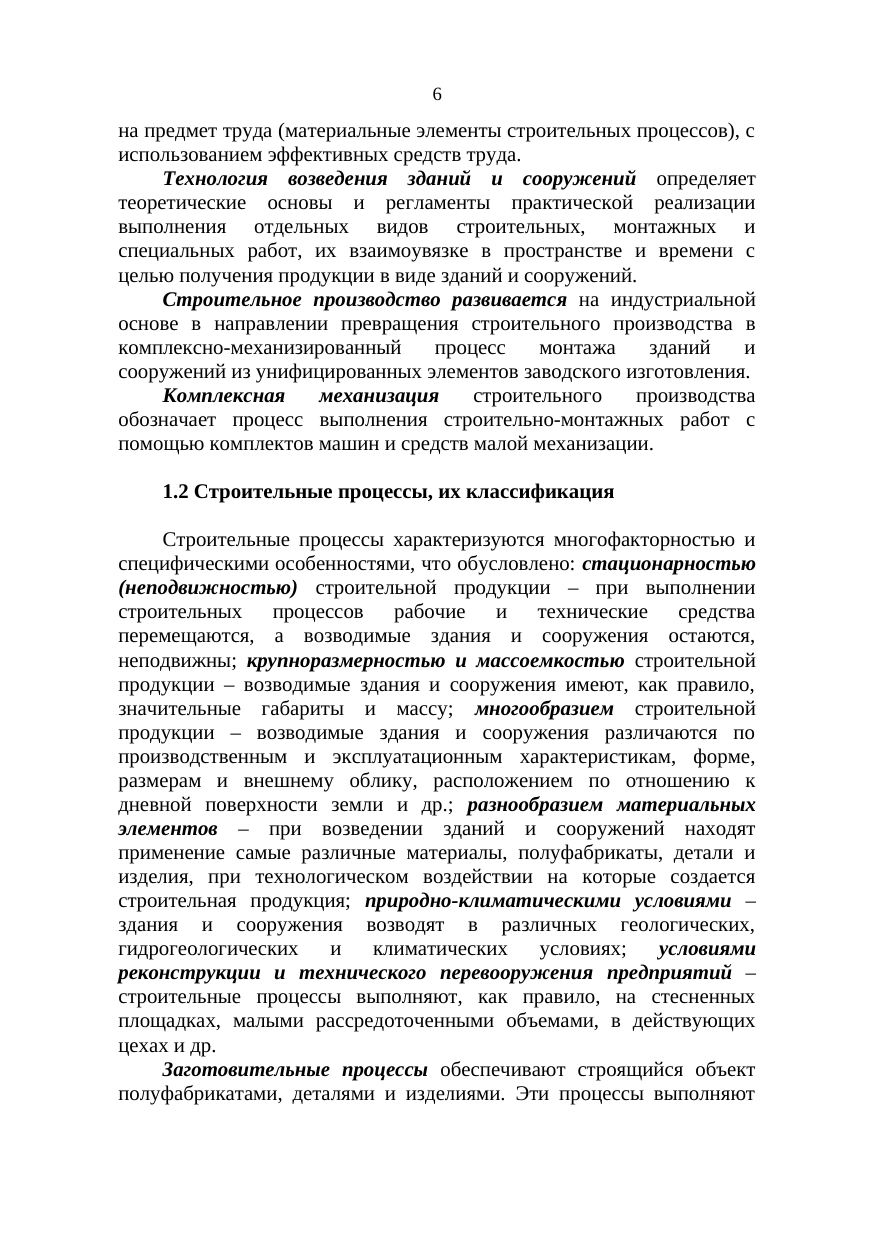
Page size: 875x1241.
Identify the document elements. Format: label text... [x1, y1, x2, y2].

text Строительное производство развивается на индустриальной основе в направлении превращения строительного производства в комплексно-механизированный процесс монтажа зданий и сооружений из унифицированных элементов заводского изготовления. [118, 287, 756, 383]
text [118, 118, 756, 166]
text Строительные процессы характеризуются многофакторностью и специфическими особенностями, что обусловлено: стационарностью (неподвижностью) строительной продукции – при выполнении строительных процессов рабочие и технические средства перемещаются, а возводимые здания и сооружения остаются, неподвижны; крупноразмерностью и массоемкостью строительной продукции – возводимые здания и сооружения имеют, как правило, значительные габариты и массу; многообразием строительной продукции – возводимые здания и сооружения различаются по производственным и эксплуатационным характеристикам, форме, размерам и внешнему облику, расположением по отношению к дневной поверхности земли и др.; разнообразием материальных элементов – при возведении зданий и сооружений находят применение самые различные материалы, полуфабрикаты, детали и изделия, при технологическом воздействии на которые создается строительная продукция; природно-климатическими условиями – здания и сооружения возводят в различных геологических, гидрогеологических и климатических условиях; условиями реконструкции и технического перевооружения предприятий – строительные процессы выполняют, как правило, на стесненных площадках, малыми рассредоточенными объемами, в действующих цехах и др. [118, 527, 756, 1057]
text 1.2 Строительные процессы, их классификация [118, 479, 756, 503]
text Комплексная механизация строительного производства обозначает процесс выполнения строительно-монтажных работ с помощью комплектов машин и средств малой механизации. [118, 383, 756, 455]
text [118, 1057, 756, 1105]
text Технология возведения зданий и сооружений определяет теоретические основы и регламенты практической реализации выполнения отдельных видов строительных, монтажных и специальных работ, их взаимоувязке в пространстве и времени с целью получения продукции в виде зданий и сооружений. [118, 166, 756, 287]
